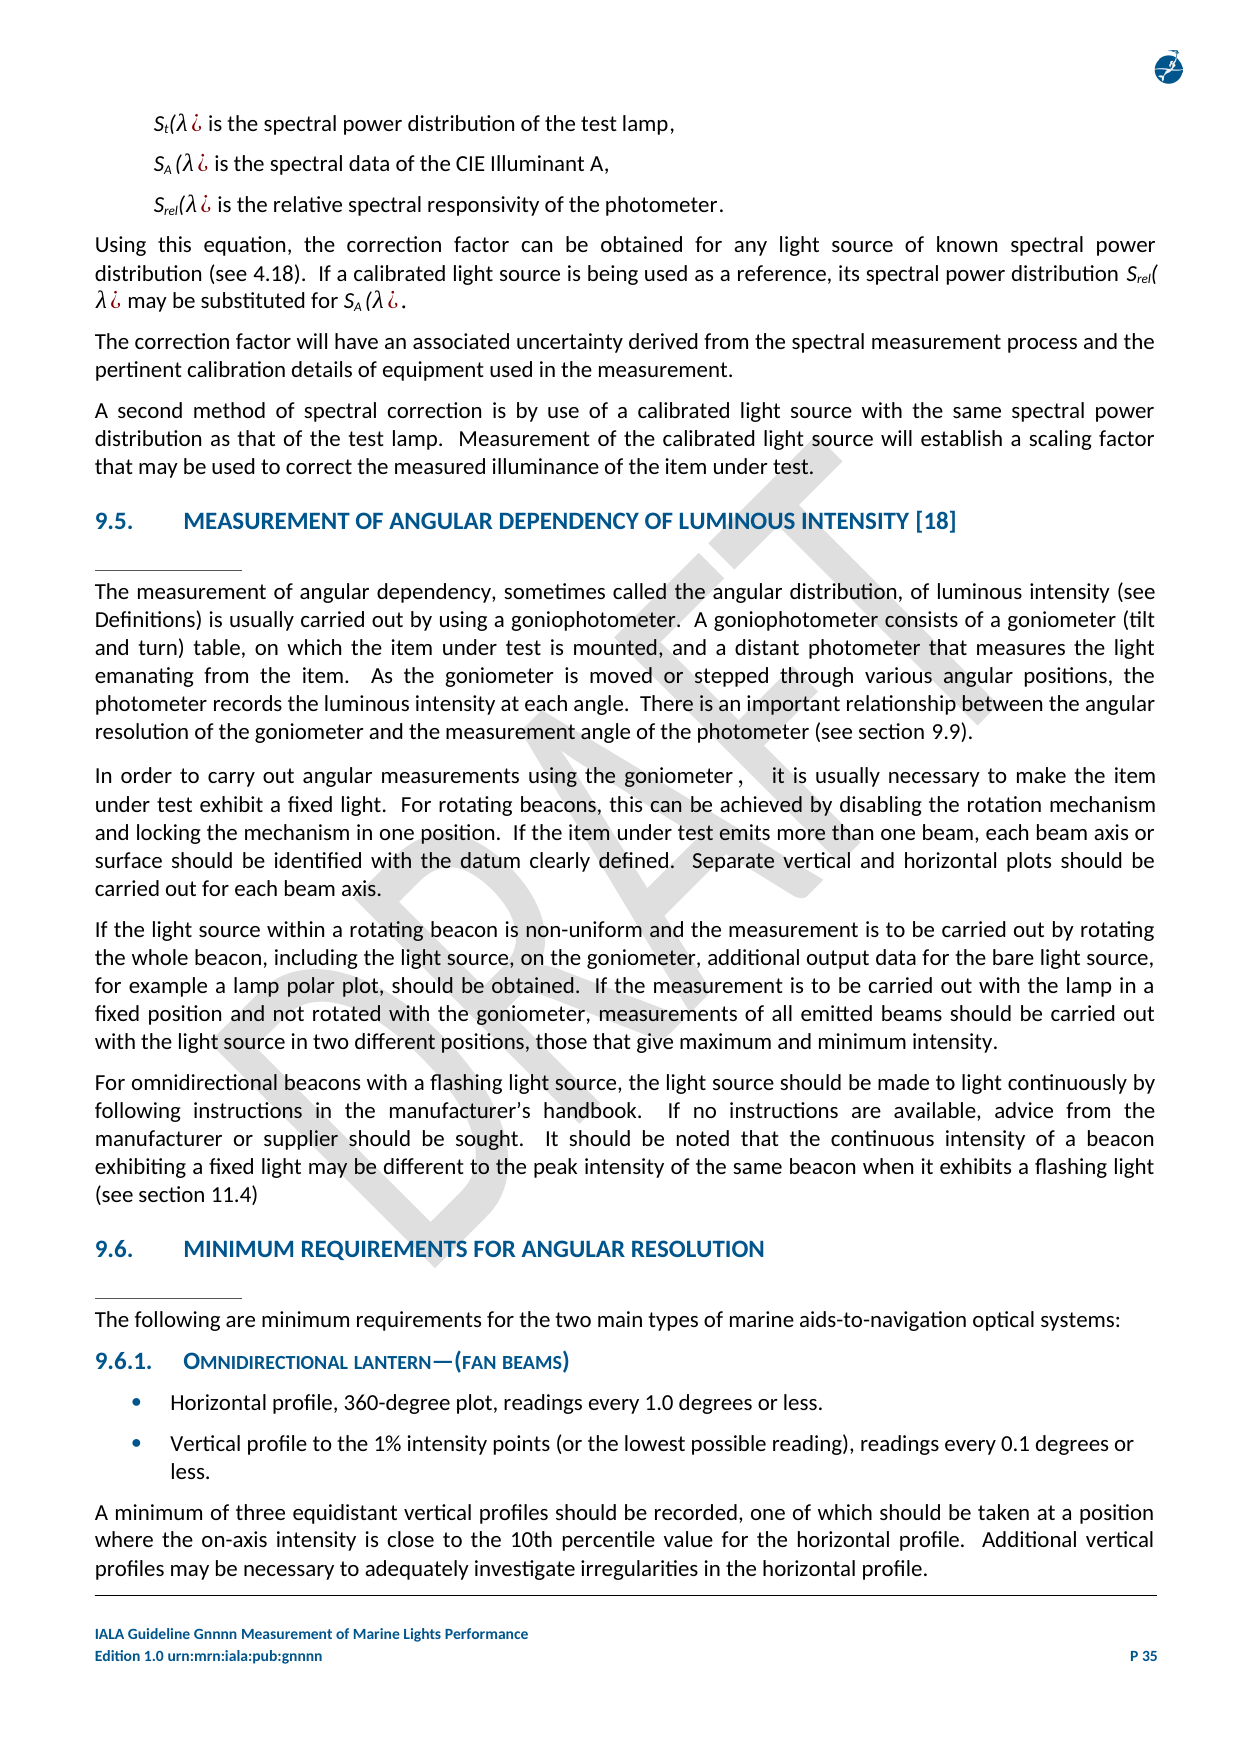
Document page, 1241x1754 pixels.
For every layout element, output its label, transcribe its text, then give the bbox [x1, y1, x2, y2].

text St( is the spectral power distribution of the test lamp, [153, 109, 1157, 137]
text The correction factor will have an associated uncertainty derived from the spectral measurement process and the pertinent calibration details of equipment used in the measurement. [94, 327, 1157, 383]
text Srel( is the relative spectral responsivity of the photometer. [153, 190, 1157, 218]
text If the light source within a rotating beacon is non-uniform and the measurement is to be carried out by rotating the whole beacon, including the light source, on the goniometer, additional output data for the bare light source, for example a lamp polar plot, should be obtained. If the measurement is to be carried out with the lamp in a fixed position and not rotated with the goniometer, measurements of all emitted beams should be carried out with the light source in two different positions, those that give maximum and minimum intensity. [94, 915, 1157, 1055]
text In order to carry out angular measurements using the goniometer， it is usually necessary to make the item under test exhibit a fixed light. For rotating beacons, this can be achieved by disabling the rotation mechanism and locking the mechanism in one position. If the item under test emits more than one beam, each beam axis or surface should be identified with the datum clearly defined. Separate vertical and horizontal plots should be carried out for each beam axis. [94, 758, 1157, 903]
subtitle Omnidirectional lantern—(fan beams) [94, 1346, 1069, 1376]
text Using this equation, the correction factor can be obtained for any light source of known spectral power distribution (see 4.18). If a calibrated light source is being used as a reference, its spectral power distribution Srel( may be substituted for SA ( [94, 231, 1157, 315]
text Vertical profile to the 1% intensity points (or the lowest possible reading), readings every 0.1 degrees or less. [132, 1429, 1157, 1485]
subtitle Measurement of Angular Dependency of Luminous Intensity [18] [94, 505, 1084, 535]
text SA ( is the spectral data of the CIE Illuminant A, [153, 149, 1157, 178]
text For omnidirectional beacons with a flashing light source, the light source should be made to light continuously by following instructions in the manufacturer’s handbook. If no instructions are available, advice from the manufacturer or supplier should be sought. It should be noted that the continuous intensity of a beacon exhibiting a fixed light may be different to the peak intensity of the same beacon when it exhibits a flashing light (see section 11.4) [94, 1068, 1157, 1208]
text The following are minimum requirements for the two main types of marine aids-to-navigation optical systems: [94, 1305, 1157, 1333]
subtitle Minimum Requirements for Angular Resolution [94, 1233, 1084, 1263]
text Horizontal profile, 360-degree plot, readings every 1.0 degrees or less. [132, 1388, 1157, 1417]
text The measurement of angular dependency, sometimes called the angular distribution, of luminous intensity (see Definitions) is usually carried out by using a goniophotometer. A goniophotometer consists of a goniometer (tilt and turn) table, on which the item under test is mounted, and a distant photometer that measures the light emanating from the item. As the goniometer is moved or stepped through various angular positions, the photometer records the luminous intensity at each angle. There is an important relationship between the angular resolution of the goniometer and the measurement angle of the photometer (see section 9.9). [94, 577, 1157, 745]
picture [1123, 0, 1241, 119]
text A second method of spectral correction is by use of a calibrated light source with the same spectral power distribution as that of the test lamp. Measurement of the calibrated light source will establish a scaling factor that may be used to correct the measured illuminance of the item under test. [94, 396, 1157, 480]
list A minimum of three equidistant vertical profiles should be recorded, one of which should be taken at a position where the on-axis intensity is close to the 10th percentile value for the horizontal profile. Additional vertical profiles may be necessary to adequately investigate irregularities in the horizontal profile. [94, 1498, 1157, 1582]
